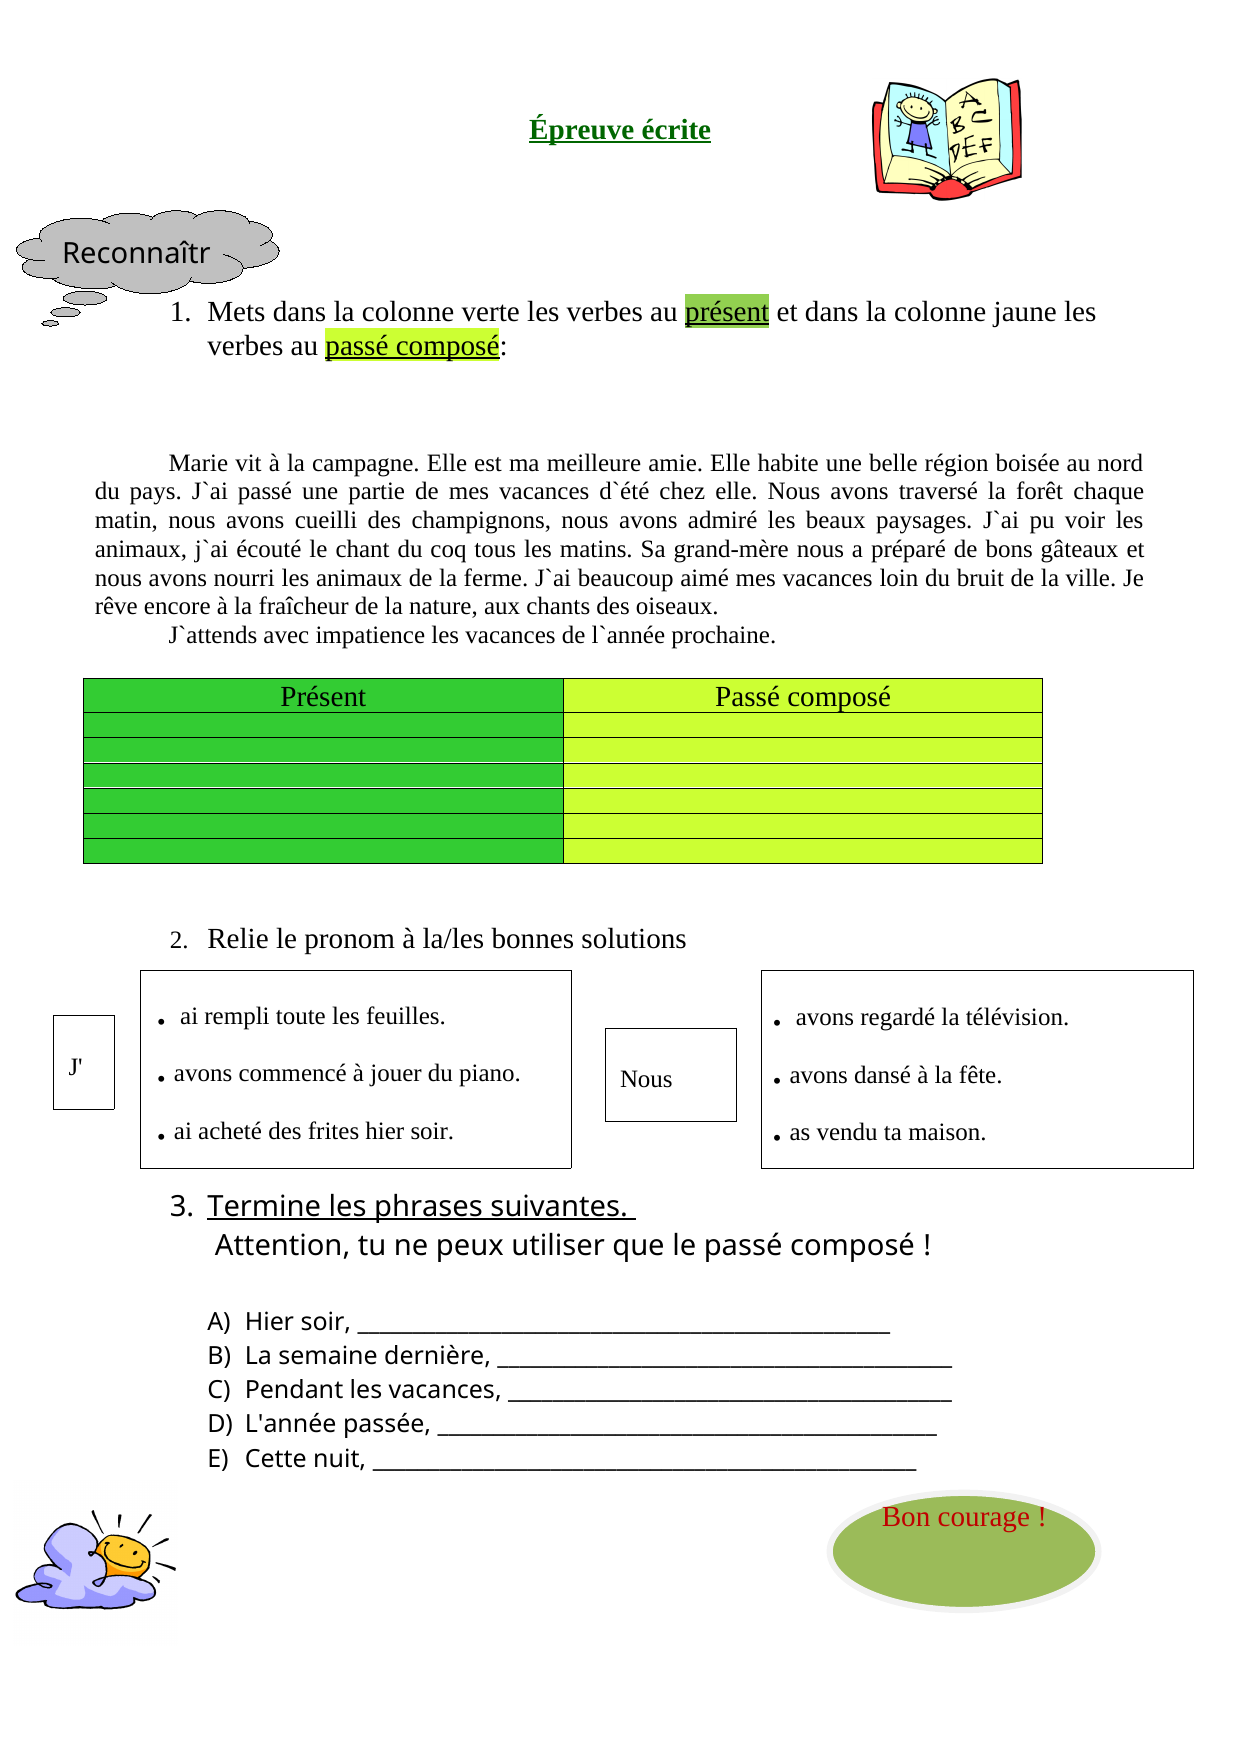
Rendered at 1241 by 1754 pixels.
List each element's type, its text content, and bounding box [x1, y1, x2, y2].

list Pendant les vacances, ________________________________________ [207, 1372, 1146, 1406]
table_cell [564, 764, 1042, 787]
table_cell [84, 839, 563, 863]
table_cell [564, 713, 1042, 737]
picture [12, 1480, 179, 1646]
table_cell [564, 839, 1042, 863]
table_cell [564, 789, 1042, 813]
picture [871, 146, 1022, 201]
list Cette nuit, _________________________________________________ [207, 1440, 1146, 1474]
table_cell [84, 713, 563, 737]
table_cell [564, 814, 1042, 838]
text Épreuve écrite [94, 112, 1146, 146]
list La semaine dernière, _________________________________________ [207, 1338, 1146, 1372]
table_cell [564, 738, 1042, 762]
picture [871, 78, 1022, 112]
table_cell [84, 789, 563, 813]
table_cell [84, 814, 563, 838]
list Mets dans la colonne verte les verbes au présent et dans la colonne jaune les verbes au passé composé: [169, 294, 1146, 361]
list Relie le pronom à la/les bonnes solutions [169, 921, 1146, 955]
list Hier soir, ________________________________________________ [207, 1304, 1146, 1338]
text Marie vit à la campagne. Elle est ma meilleure amie. Elle habite une belle région boisée au nord du pays. J`ai passé une partie de mes vacances d`été chez elle. Nous avons traversé la forêt chaque matin, nous avons cueilli des champignons, nous avons admiré les beaux paysages. J`ai pu voir les animaux, j`ai écouté le chant du coq tous les matins. Sa grand-mère nous a préparé de bons gâteaux et nous avons nourri les animaux de la ferme. J`ai beaucoup aimé mes vacances loin du bruit de la ville. Je rêve encore à la fraîcheur de la nature, aux chants des oiseaux. [94, 448, 1146, 620]
table_cell [84, 764, 563, 787]
table_header Présent [84, 679, 563, 712]
text J`attends avec impatience les vacances de l`année prochaine. [94, 620, 1146, 649]
table_cell [84, 738, 563, 762]
list L'année passée, _____________________________________________ [207, 1406, 1146, 1440]
list Termine les phrases suivantes. [169, 1185, 1146, 1224]
table_header Passé composé [564, 679, 1042, 712]
list Attention, tu ne peux utiliser que le passé composé ! [207, 1224, 1146, 1264]
